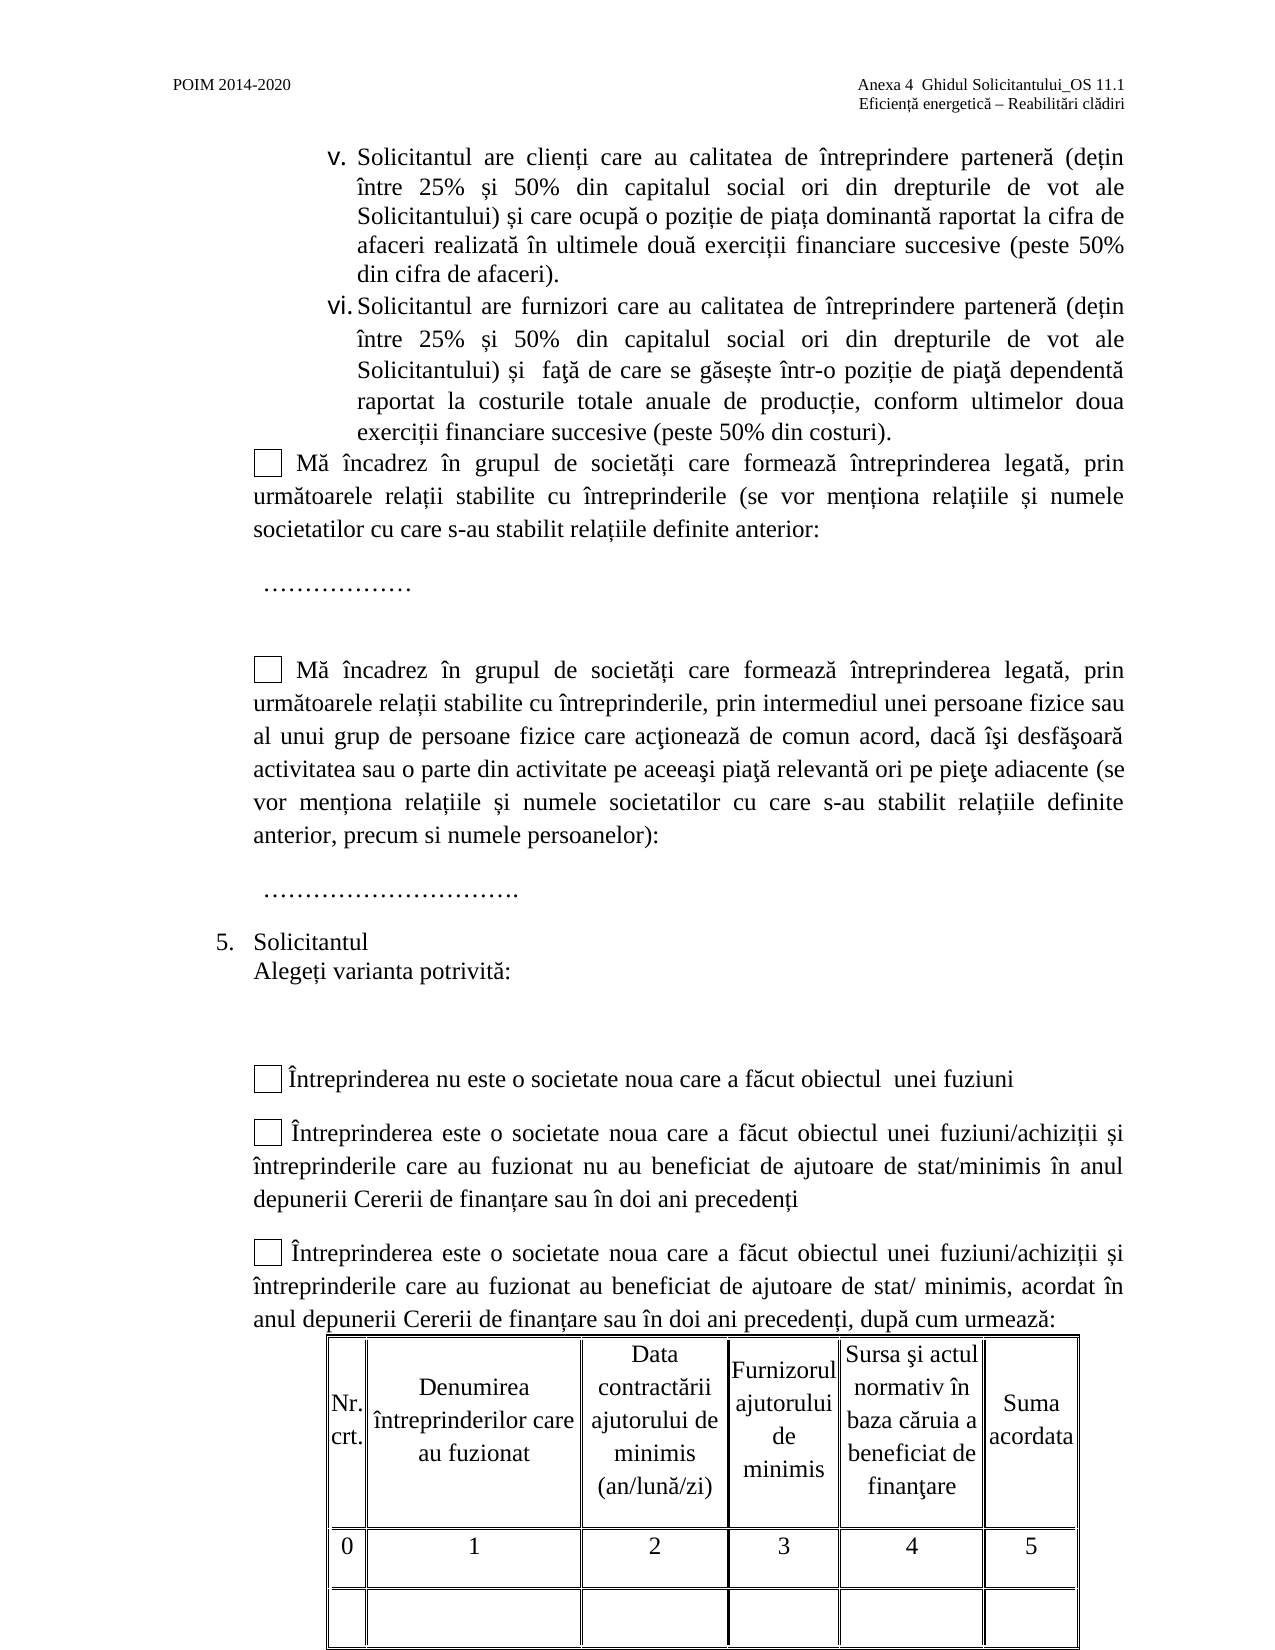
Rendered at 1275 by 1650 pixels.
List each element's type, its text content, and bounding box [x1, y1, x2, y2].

table_cell 0 [329, 1526, 365, 1587]
table_cell [366, 1590, 582, 1647]
table_cell 5 [986, 1526, 1077, 1587]
table_cell [582, 1590, 728, 1647]
text Întreprinderea este o societate noua care a făcut obiectul unei fuziuni/achiziții și întreprinderile care au fuzionat nu au beneficiat de ajutoare de stat/minimis în anul depunerii Cererii de finanțare sau în doi ani precedenți [253, 1118, 1125, 1213]
table_cell 3 [730, 1530, 838, 1587]
table_cell [728, 1590, 840, 1647]
text Alegeți varianta potrivită: [253, 956, 1125, 985]
table_cell 1 [368, 1530, 580, 1587]
table_header Data contractării ajutorului de minimis (an/lună/zi) [582, 1336, 728, 1526]
table_header Furnizorul ajutorului de minimis [728, 1338, 840, 1526]
table_cell 2 [583, 1530, 727, 1587]
text Întreprinderea nu este o societate noua care a făcut obiectul unei fuziuni [253, 1064, 1125, 1093]
table_header Nr. crt. [329, 1338, 366, 1526]
list Solicitantul are clienți care au calitatea de întreprindere parteneră (dețin între 25% și 50% din capitalul social ori din drepturile de vot ale Solicitantului) și care ocupă o poziție de piața dominantă raportat la cifra de afaceri realizată în ultimele două exerciții financiare succesive (peste 50% din cifra de afaceri). [327, 138, 1125, 287]
table_cell [840, 1587, 984, 1647]
table_header Denumirea întreprinderilor care au fuzionat [366, 1338, 582, 1526]
list ……………… [225, 568, 1125, 597]
text Mă încadrez în grupul de societăți care formează întreprinderea legată, prin următoarele relații stabilite cu întreprinderile, prin intermediul unei persoane fizice sau al unui grup de persoane fizice care acţionează de comun acord, dacă îşi desfăşoară activitatea sau o parte din activitate pe aceeaşi piaţă relevantă ori pe pieţe adiacente (se vor menționa relațiile și numele societatilor cu care s-au stabilit relațiile definite anterior, precum si numele persoanelor): [253, 655, 1125, 848]
list Solicitantul [216, 927, 1125, 956]
list Solicitantul are furnizori care au calitatea de întreprindere parteneră (dețin între 25% și 50% din capitalul social ori din drepturile de vot ale Solicitantului) și faţă de care se găsește într-o poziție de piaţă dependentă raportat la costurile totale anuale de producție, conform ultimelor doua exerciții financiare succesive (peste 50% din costuri). [327, 287, 1125, 446]
table_cell [328, 1587, 366, 1647]
table_header Sursa şi actul normativ în baza căruia a beneficiat de finanţare [840, 1336, 984, 1526]
text Întreprinderea este o societate noua care a făcut obiectul unei fuziuni/achiziții și întreprinderile care au fuzionat au beneficiat de ajutoare de stat/ minimis, acordat în anul depunerii Cererii de finanțare sau în doi ani precedenți, după cum urmează: [253, 1238, 1125, 1332]
table_header Suma acordata [984, 1338, 1077, 1526]
table_cell 4 [841, 1530, 982, 1587]
table_cell [984, 1587, 1078, 1647]
list …………………………. [225, 874, 1125, 902]
text Mă încadrez în grupul de societăți care formează întreprinderea legată, prin următoarele relații stabilite cu întreprinderile (se vor menționa relațiile și numele societatilor cu care s-au stabilit relațiile definite anterior: [253, 448, 1125, 543]
